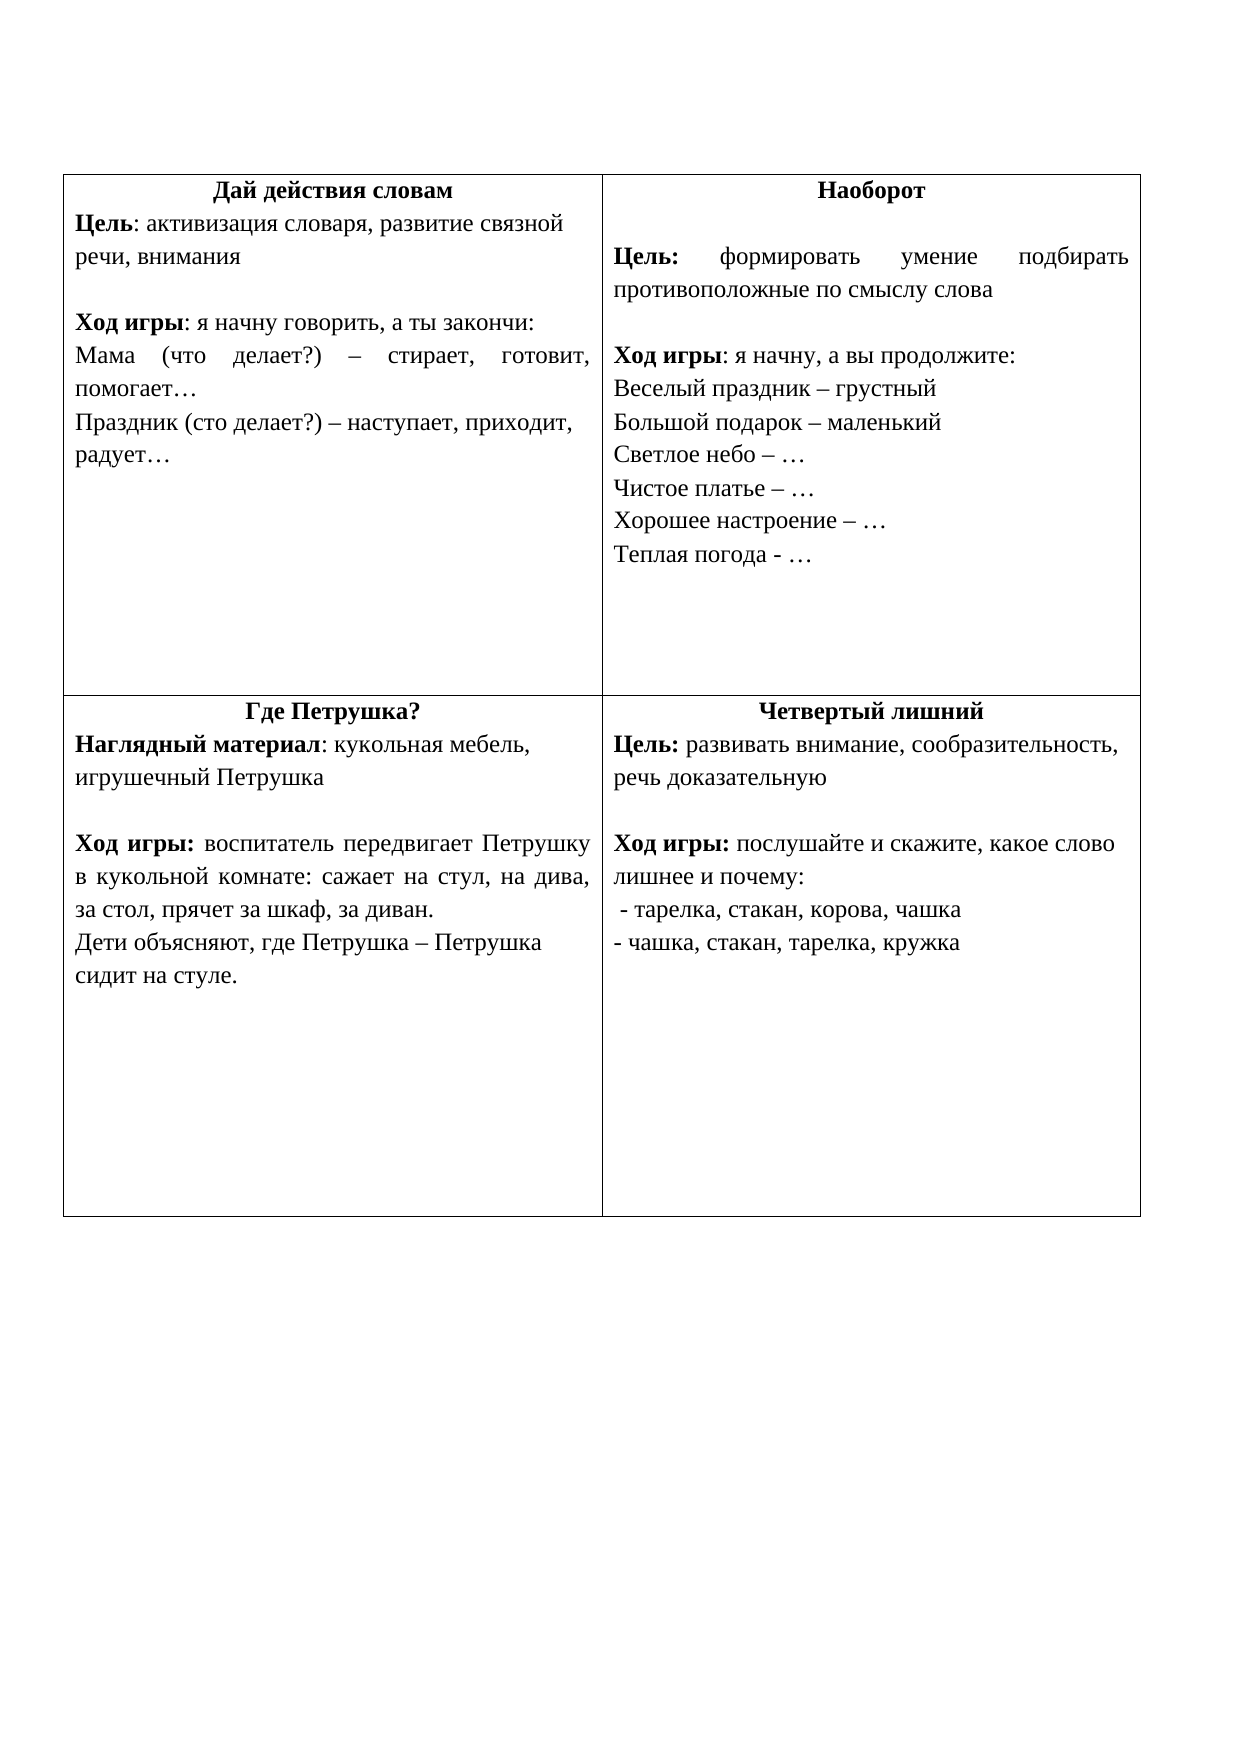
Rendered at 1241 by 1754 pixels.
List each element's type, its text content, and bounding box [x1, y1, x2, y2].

table_cell Четвертый лишний Цель: развивать внимание, сообразительность, речь доказательную Ход игры: послушайте и скажите, какое слово лишнее и почему: - тарелка, стакан, корова, чашка - чашка, стакан, тарелка, кружка [603, 696, 1140, 1216]
table_cell Наоборот Цель: формировать умение подбирать противоположные по смыслу слова Ход игры: я начну, а вы продолжите: Веселый праздник – грустный Большой подарок – маленький Светлое небо – … Чистое платье – … Хорошее настроение – … Теплая погода - … [603, 175, 1140, 695]
table_cell Дай действия словам Цель: активизация словаря, развитие связной речи, внимания Ход игры: я начну говорить, а ты закончи: Мама (что делает?) – стирает, готовит, помогает… Праздник (сто делает?) – наступает, приходит, радует… [64, 175, 602, 695]
table_cell Где Петрушка? Наглядный материал: кукольная мебель, игрушечный Петрушка Ход игры: воспитатель передвигает Петрушку в кукольной комнате: сажает на стул, на дива, за стол, прячет за шкаф, за диван. Дети объясняют, где Петрушка – Петрушка сидит на стуле. [64, 696, 602, 1216]
